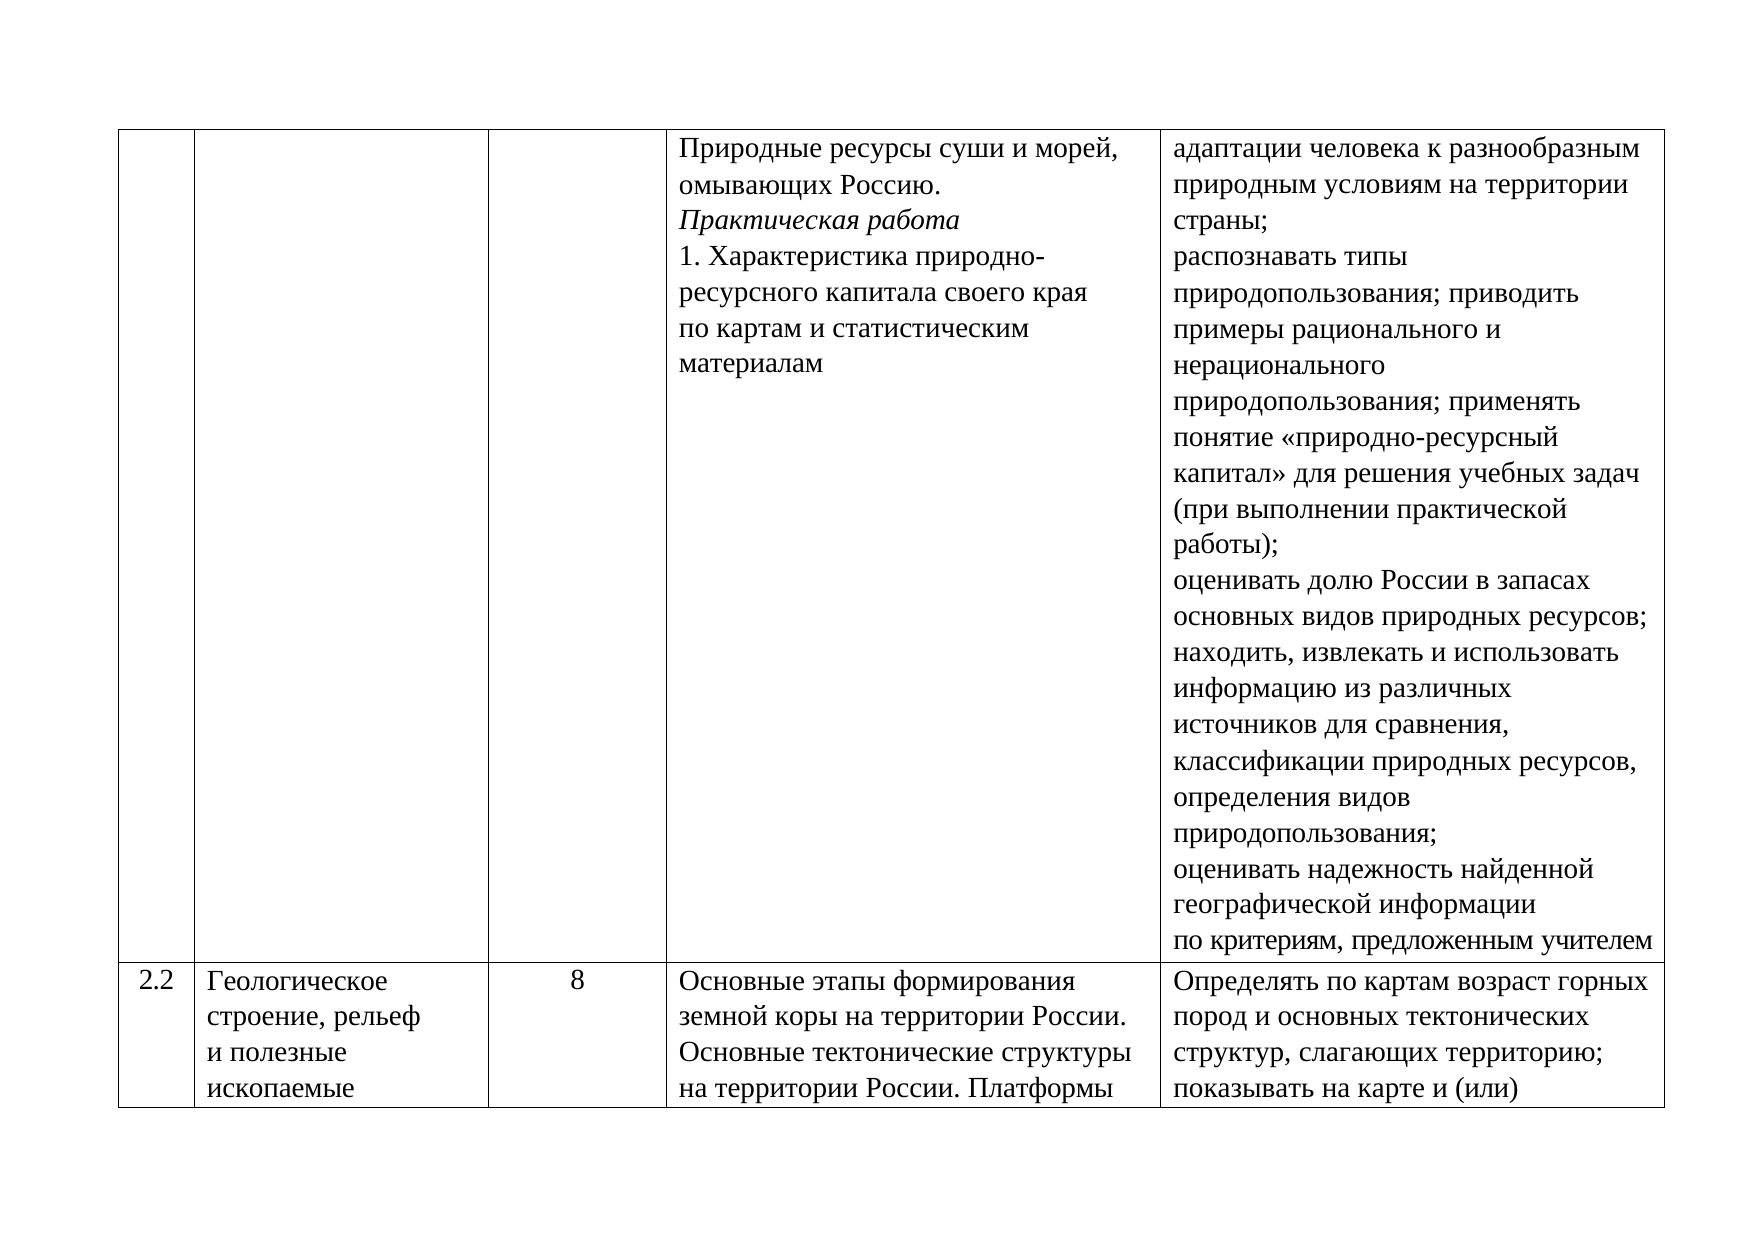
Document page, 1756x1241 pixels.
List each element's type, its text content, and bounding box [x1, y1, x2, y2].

table_header Природные ресурсы суши и морей, омывающих Россию. Практическая работа 1. Характеристика природно- ресурсного капитала своего края по картам и статистическим материалам [667, 130, 1160, 962]
table_header адаптации человека к разнообразным природным условиям на территории страны; распознавать типы природопользования; приводить примеры рационального и нерационального природопользования; применять понятие «природно-ресурсный капитал» для решения учебных задач (при выполнении практической работы); оценивать долю России в запасах основных видов природных ресурсов; находить, извлекать и использовать информацию из различных источников для сравнения, классификации природных ресурсов, определения видов природопользования; оценивать надежность найденной географической информации по критериям, предложенным учителем [1161, 130, 1664, 962]
table_header [489, 130, 666, 962]
table_cell Основные этапы формирования земной коры на территории России. Основные тектонические структуры на территории России. Платформы [667, 963, 1160, 1107]
table_cell Геологическое строение, рельеф и полезные ископаемые [195, 963, 488, 1107]
table_header [195, 130, 488, 962]
table_header [119, 130, 194, 962]
table_cell 2.2 [119, 963, 194, 1107]
table_cell 8 [489, 963, 666, 1107]
table_cell Определять по картам возраст горных пород и основных тектонических структур, слагающих территорию; показывать на карте и (или) [1161, 963, 1664, 1107]
